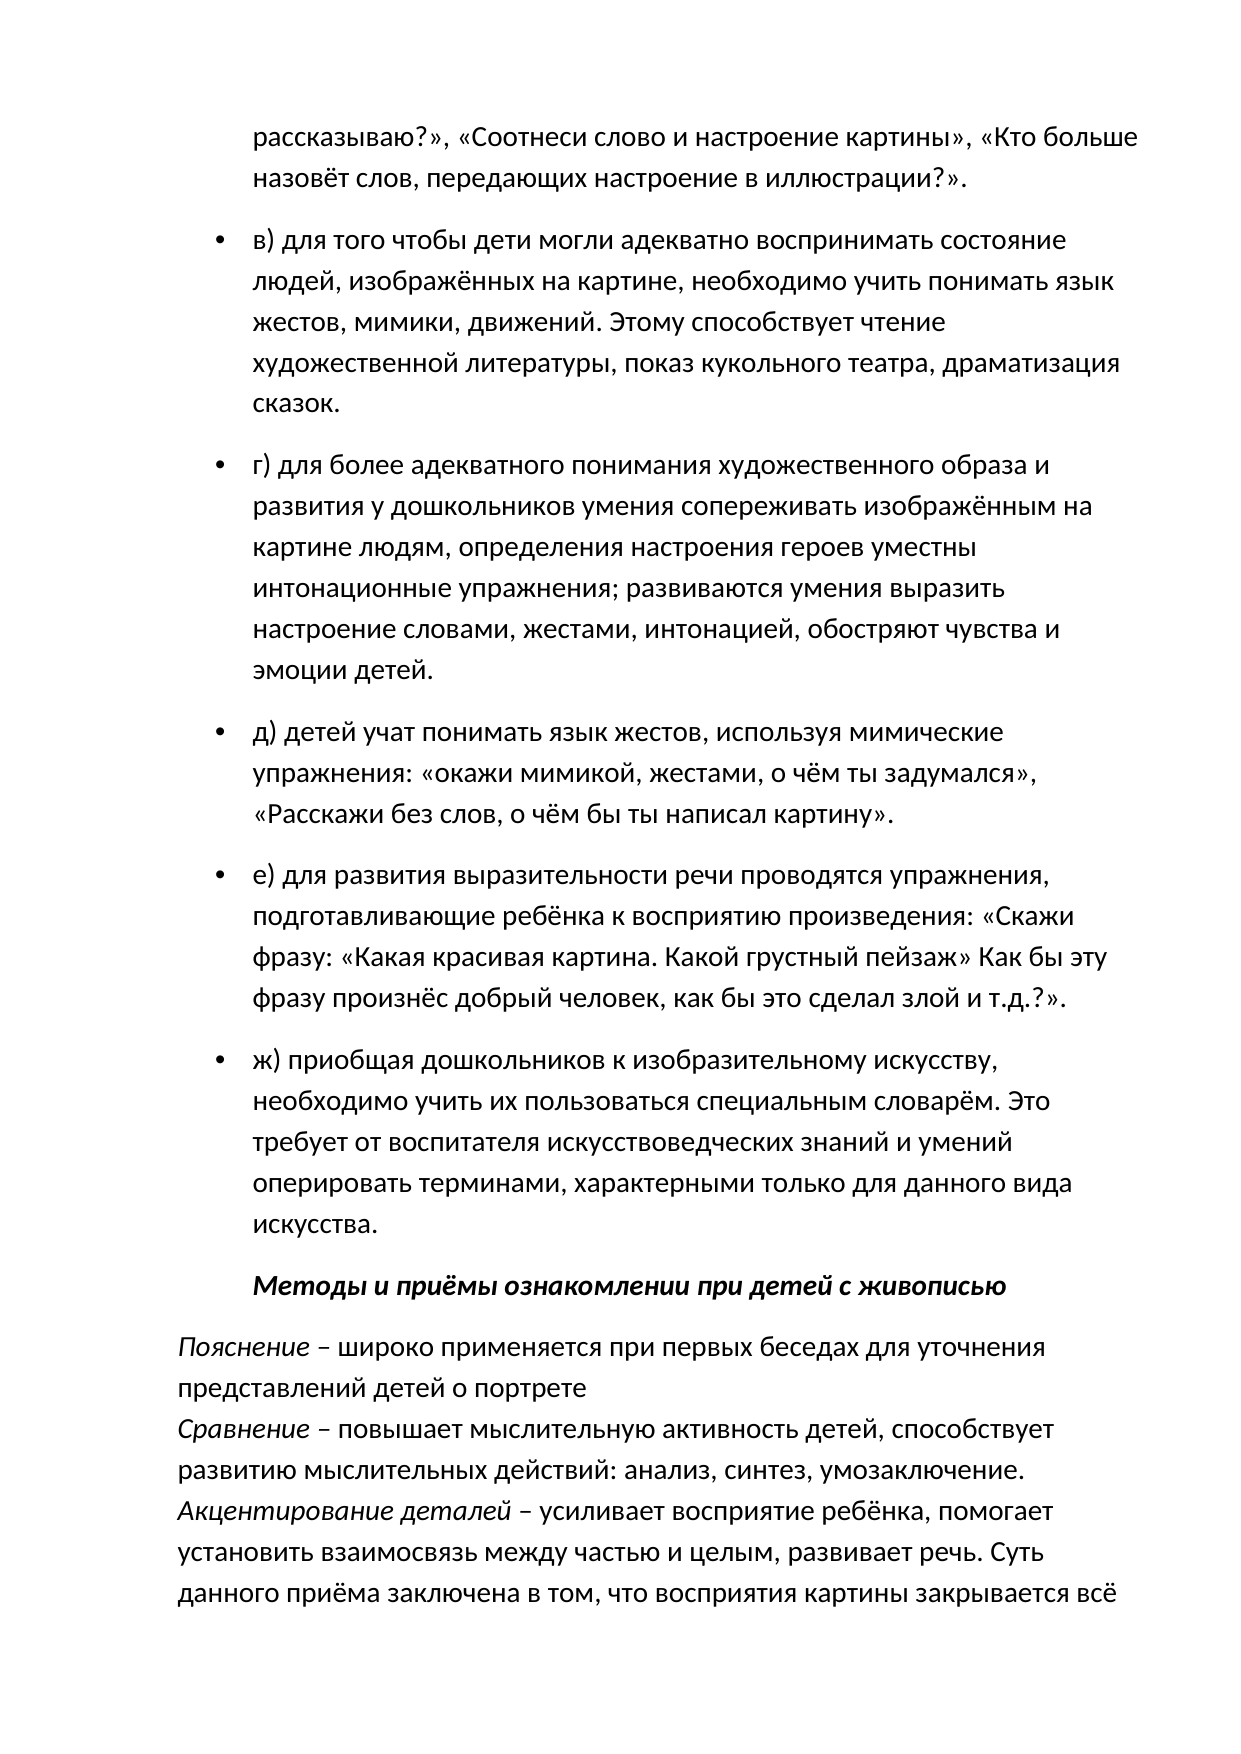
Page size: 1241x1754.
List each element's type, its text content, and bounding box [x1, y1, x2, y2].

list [215, 118, 1152, 195]
list е) для развития выразительности речи проводятся упражнения, подготавливающие ребёнка к восприятию произведения: «Скажи фразу: «Какая красивая картина. Какой грустный пейзаж» Как бы эту фразу произнёс добрый человек, как бы это сделал злой и т.д.?». [215, 856, 1152, 1015]
list в) для того чтобы дети могли адекватно воспринимать состояние людей, изображённых на картине, необходимо учить понимать язык жестов, мимики, движений. Этому способствует чтение художественной литературы, показ кукольного театра, драматизация сказок. [215, 221, 1152, 420]
text Методы и приёмы ознакомлении при детей с живописью [252, 1267, 1152, 1302]
list ж) приобщая дошкольников к изобразительному искусству, необходимо учить их пользоваться специальным словарём. Это требует от воспитателя искусствоведческих знаний и умений оперировать терминами, характерными только для данного вида искусства. [215, 1041, 1152, 1240]
list д) детей учат понимать язык жестов, используя мимические упражнения: «окажи мимикой, жестами, о чём ты задумался», «Расскажи без слов, о чём бы ты написал картину». [215, 713, 1152, 830]
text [177, 1328, 1152, 1609]
list г) для более адекватного понимания художественного образа и развития у дошкольников умения сопереживать изображённым на картине людям, определения настроения героев уместны интонационные упражнения; развиваются умения выразить настроение словами, жестами, интонацией, обостряют чувства и эмоции детей. [215, 446, 1152, 687]
